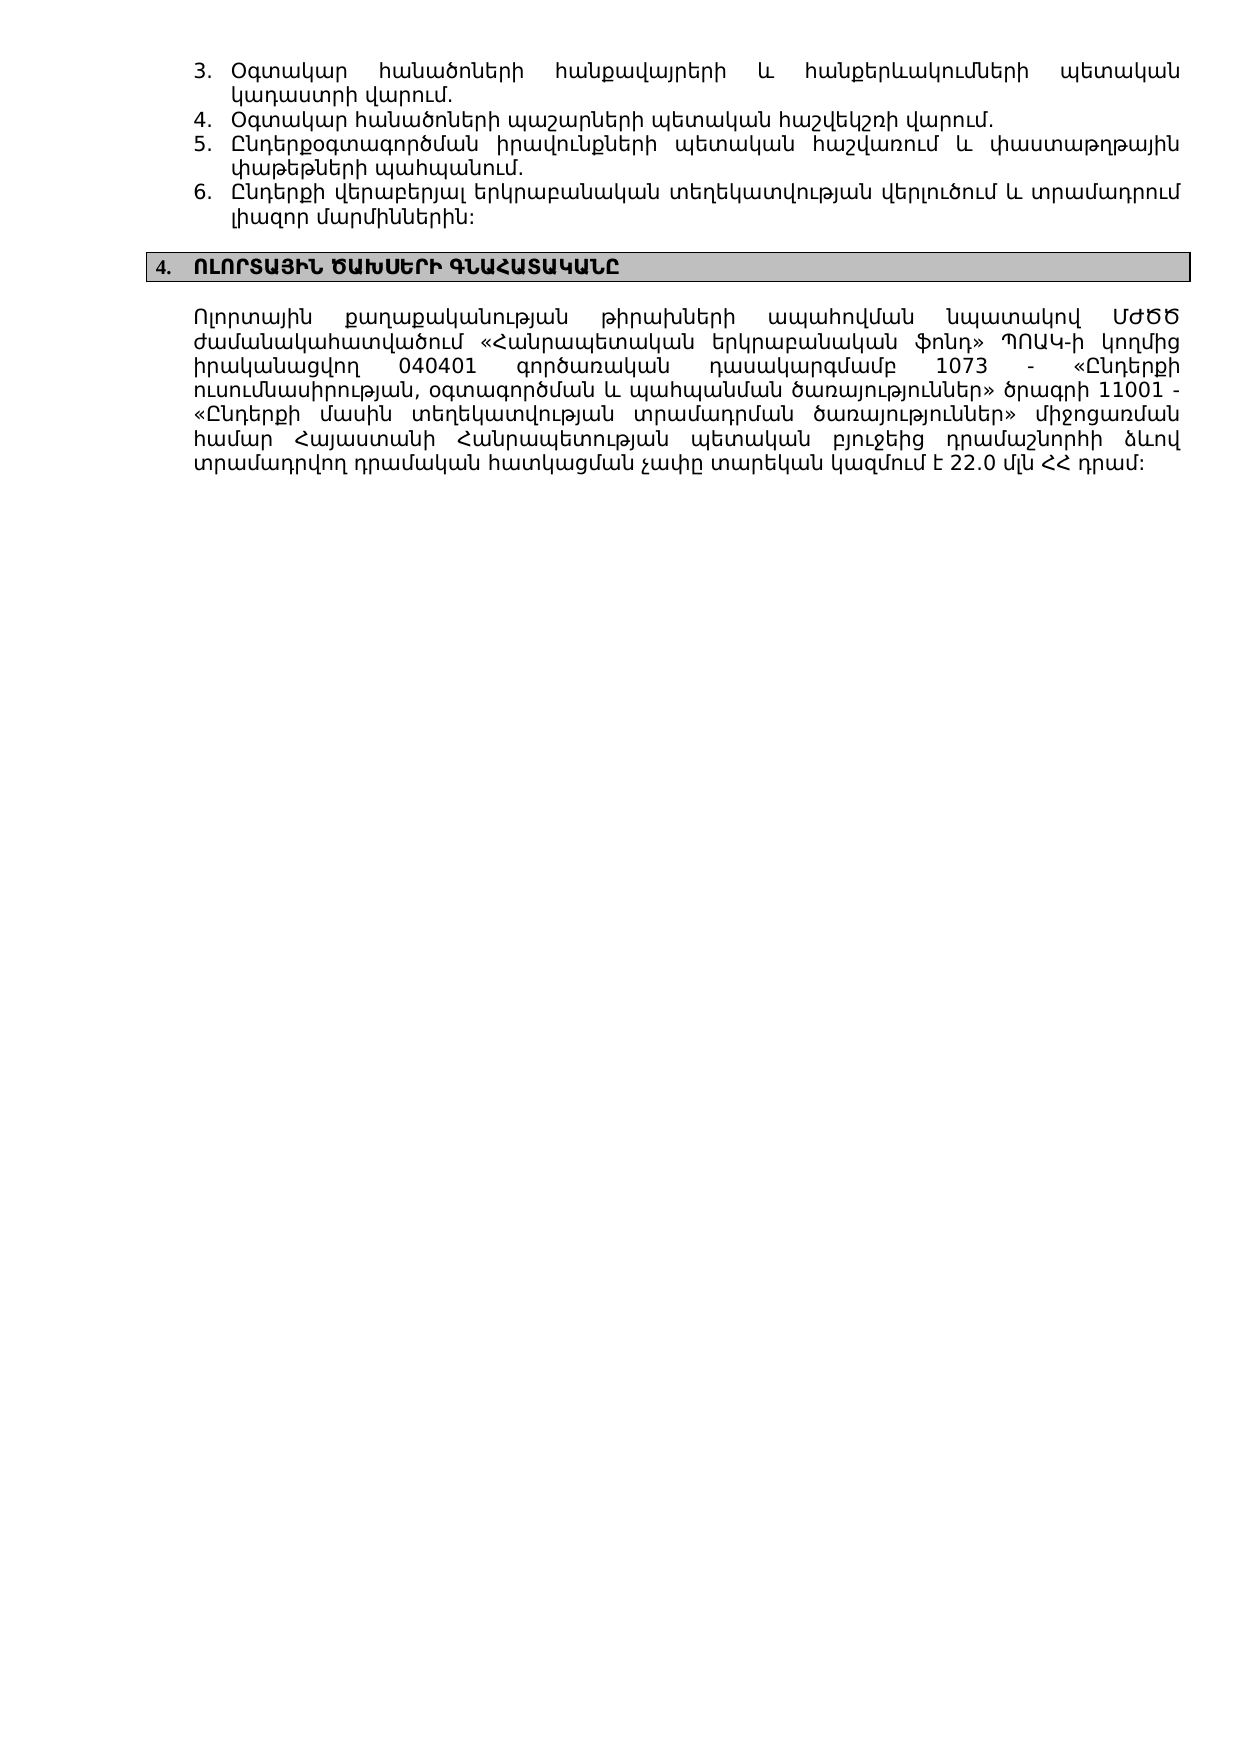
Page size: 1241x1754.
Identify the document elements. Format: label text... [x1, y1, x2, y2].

list Օգտակար հանածոների հանքավայրերի և հանքերևակումների պետական կադաստրի վարում. [193, 59, 1181, 108]
text Ոլորտային քաղաքականության թիրախների ապահովման նպատակով ՄԺԾԾ ժամանակահատվածում «Հանրապետական երկրաբանական ֆոնդ» ՊՈԱԿ-ի կողմից իրականացվող 040401 գործառական դասակարգմամբ 1073 - «Ընդերքի ուսումնասիրության, օգտագործման և պահպանման ծառայություններ» ծրագրի 11001 - «Ընդերքի մասին տեղեկատվության տրամադրման ծառայություններ» միջոցառման համար Հայաստանի Հանրապետության պետական բյուջեից դրամաշնորհի ձևով տրամադրվող դրամական հատկացման չափը տարեկան կազմում է 22.0 մլն ՀՀ դրամ: [193, 305, 1181, 475]
list Օգտակար հանածոների պաշարների պետական հաշվեկշռի վարում. [193, 108, 1181, 132]
list Ընդերքօգտագործման իրավունքների պետական հաշվառում և փաստաթղթային փաթեթների պահպանում. [193, 132, 1181, 180]
list ՈԼՈՐՏԱՅԻՆ ԾԱԽՍԵՐԻ ԳՆԱՀԱՏԱԿԱՆԸ [147, 253, 1189, 281]
list Ընդերքի վերաբերյալ երկրաբանական տեղեկատվության վերլուծում և տրամադրում լիազոր մարմիններին: [193, 180, 1181, 229]
